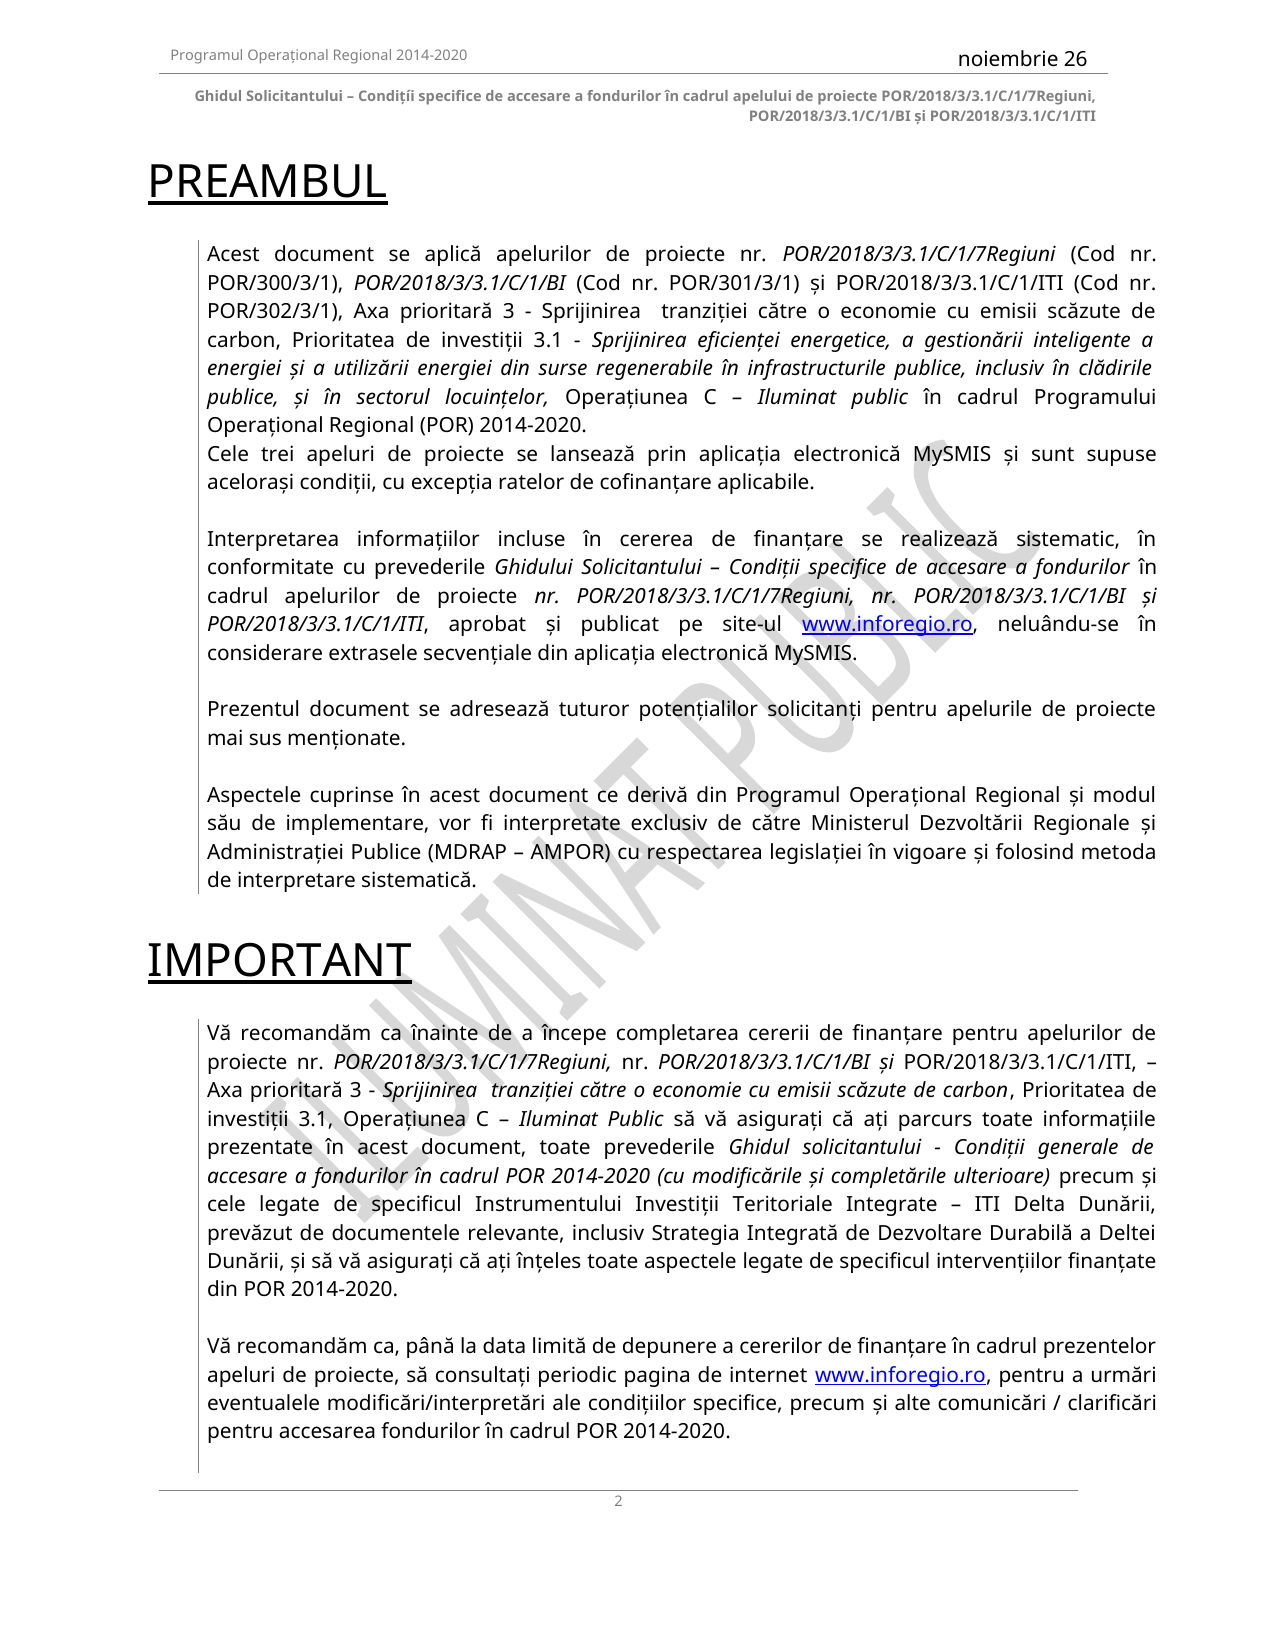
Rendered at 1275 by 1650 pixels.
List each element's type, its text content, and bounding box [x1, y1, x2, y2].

text Acest document se aplică apelurilor de proiecte nr. POR/2018/3/3.1/C/1/7Regiuni (Cod nr. POR/300/3/1), POR/2018/3/3.1/C/1/BI (Cod nr. POR/301/3/1) şi POR/2018/3/3.1/C/1/ITI (Cod nr. POR/302/3/1), Axa prioritară 3 - Sprijinirea tranziției către o economie cu emisii scăzute de carbon, Prioritatea de investiții 3.1 - Sprijinirea eficienței energetice, a gestionării inteligente a energiei și a utilizării energiei din surse regenerabile în infrastructurile publice, inclusiv în clădirile publice, și în sectorul locuințelor, Operațiunea C – Iluminat public în cadrul Programului Operaţional Regional (POR) 2014-2020. [197, 239, 1157, 439]
text Vă recomandăm ca înainte de a începe completarea cererii de finanțare pentru apelurilor de proiecte nr. POR/2018/3/3.1/C/1/7Regiuni, nr. POR/2018/3/3.1/C/1/BI şi POR/2018/3/3.1/C/1/ITI, – Axa prioritară 3 - Sprijinirea tranziției către o economie cu emisii scăzute de carbon, Prioritatea de investiții 3.1, Operațiunea C – Iluminat Public să vă asiguraţi că aţi parcurs toate informaţiile prezentate în acest document, toate prevederile Ghidul solicitantului - Condiții generale de accesare a fondurilor în cadrul POR 2014-2020 (cu modificările și completările ulterioare) precum și cele legate de specificul Instrumentului Investiții Teritoriale Integrate – ITI Delta Dunării, prevăzut de documentele relevante, inclusiv Strategia Integrată de Dezvoltare Durabilă a Deltei Dunării, şi să vă asigurați că aţi înţeles toate aspectele legate de specificul intervenţiilor finanţate din POR 2014-2020. [197, 1018, 1157, 1303]
text Cele trei apeluri de proiecte se lansează prin aplicația electronică MySMIS și sunt supuse acelorași condiții, cu excepția ratelor de cofinanțare aplicabile. [199, 439, 1157, 496]
text Aspectele cuprinse în acest document ce derivă din Programul Operațional Regional și modul său de implementare, vor fi interpretate exclusiv de către Ministerul Dezvoltării Regionale și Administrației Publice (MDRAP – AMPOR) cu respectarea legislației în vigoare și folosind metoda de interpretare sistematică. [199, 780, 1157, 894]
text Vă recomandăm ca, până la data limită de depunere a cererilor de finanţare în cadrul prezentelor apeluri de proiecte, să consultaţi periodic pagina de internet www.inforegio.ro, pentru a urmări eventualele modificări/interpretări ale condiţiilor specifice, precum și alte comunicări / clarificări pentru accesarea fondurilor în cadrul POR 2014-2020. [199, 1331, 1157, 1445]
text PREAMBUL [148, 149, 1157, 211]
text IMPORTANT [148, 928, 1157, 990]
text Interpretarea informațiilor incluse în cererea de finanțare se realizează sistematic, în conformitate cu prevederile Ghidului Solicitantului – Condiții specifice de accesare a fondurilor în cadrul apelurilor de proiecte nr. POR/2018/3/3.1/C/1/7Regiuni, nr. POR/2018/3/3.1/C/1/BI şi POR/2018/3/3.1/C/1/ITI, aprobat și publicat pe site-ul www.inforegio.ro, neluându-se în considerare extrasele secvențiale din aplicația electronică MySMIS. [199, 524, 1157, 666]
text Prezentul document se adresează tuturor potenţialilor solicitanți pentru apelurile de proiecte mai sus menționate. [199, 694, 1157, 751]
